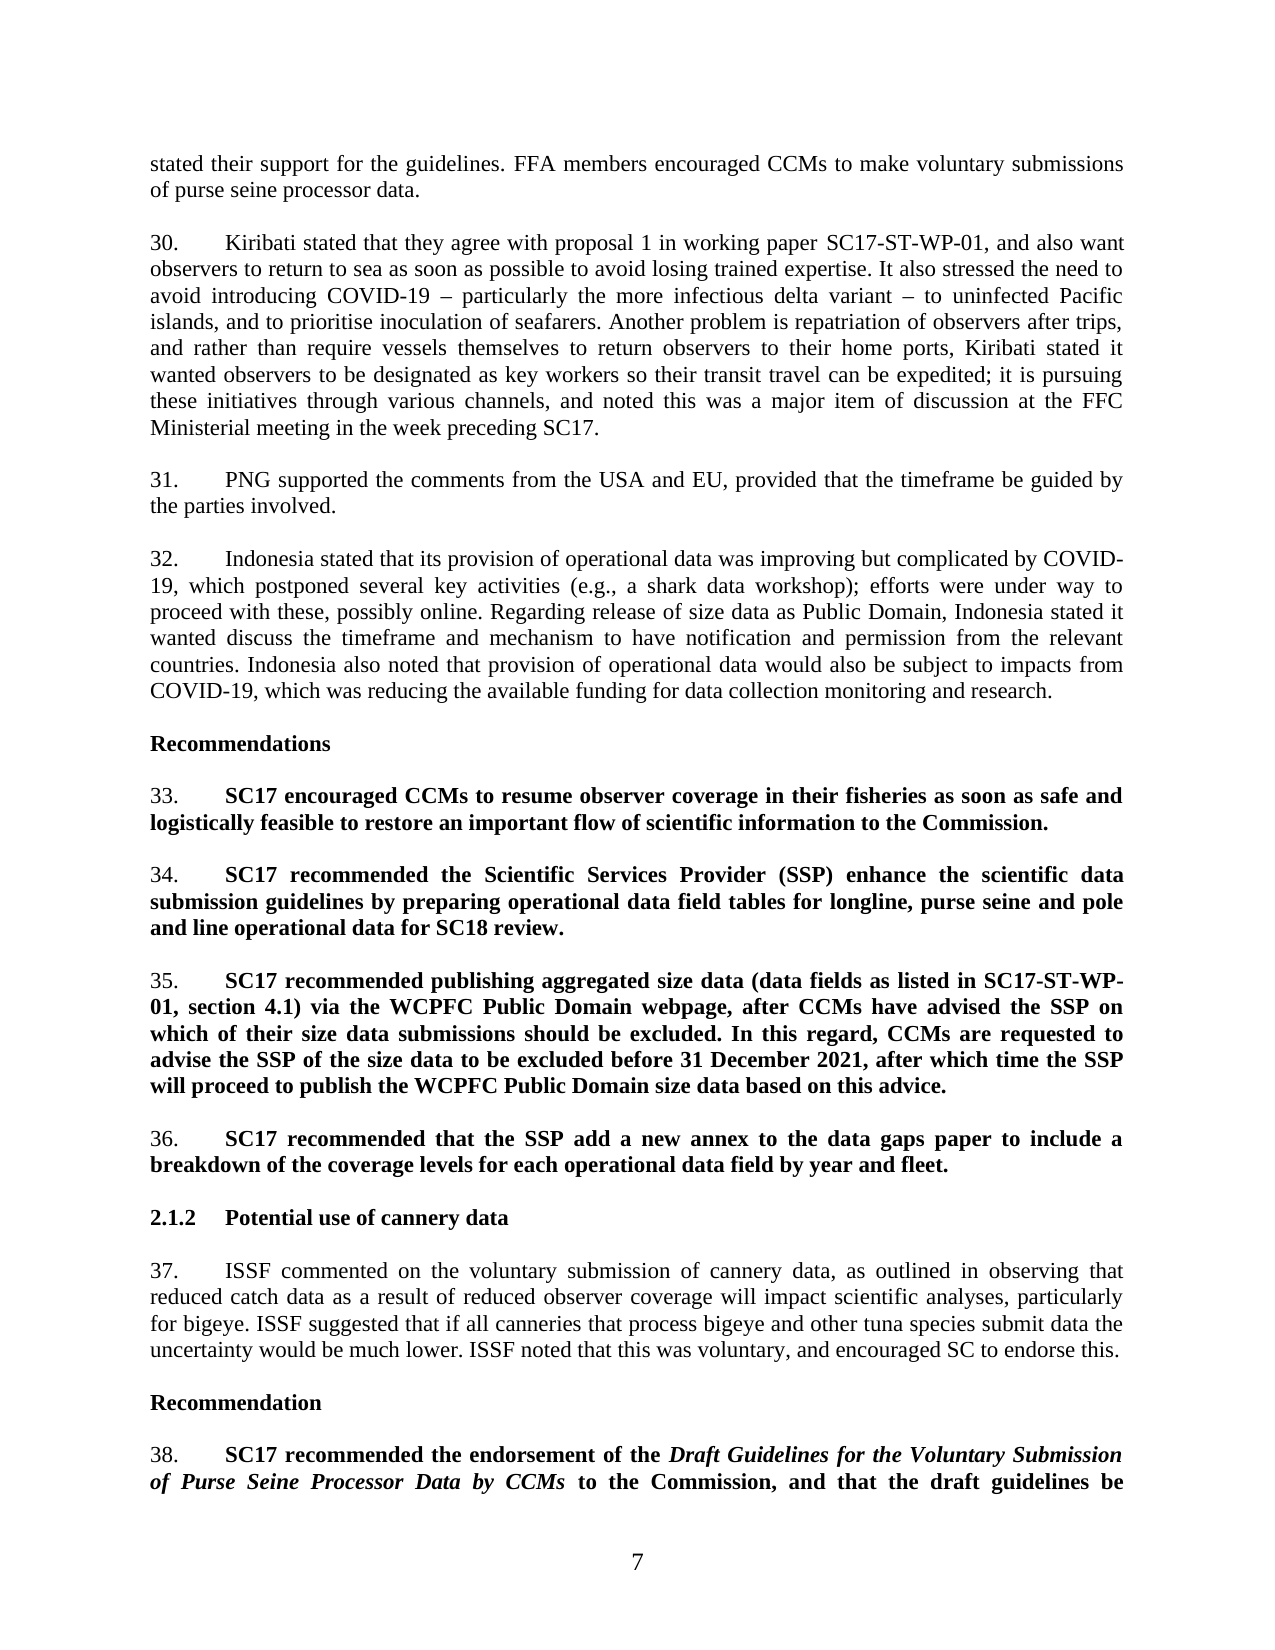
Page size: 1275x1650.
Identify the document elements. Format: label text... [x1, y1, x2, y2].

list SC17 recommended the Scientific Services Provider (SSP) enhance the scientific data submission guidelines by preparing operational data field tables for longline, purse seine and pole and line operational data for SC18 review. [150, 862, 1125, 941]
list Recommendation [150, 1389, 1125, 1415]
list ISSF commented on the voluntary submission of cannery data, as outlined in observing that reduced catch data as a result of reduced observer coverage will impact scientific analyses, particularly for bigeye. ISSF suggested that if all canneries that process bigeye and other tuna species submit data the uncertainty would be much lower. ISSF noted that this was voluntary, and encouraged SC to endorse this. [150, 1257, 1125, 1362]
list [150, 1441, 1125, 1494]
list SC17 recommended that the SSP add a new annex to the data gaps paper to include a breakdown of the coverage levels for each operational data field by year and fleet. [150, 1125, 1125, 1178]
list Potential use of cannery data [150, 1204, 1125, 1231]
list PNG supported the comments from the USA and EU, provided that the timeframe be guided by the parties involved. [150, 466, 1125, 519]
list Kiribati stated that they agree with proposal 1 in working paper SC17-ST-WP-01, and also want observers to return to sea as soon as possible to avoid losing trained expertise. It also stressed the need to avoid introducing COVID-19 – particularly the more infectious delta variant – to uninfected Pacific islands, and to prioritise inoculation of seafarers. Another problem is repatriation of observers after trips, and rather than require vessels themselves to return observers to their home ports, Kiribati stated it wanted observers to be designated as key workers so their transit travel can be expedited; it is pursuing these initiatives through various channels, and noted this was a major item of discussion at the FFC Ministerial meeting in the week preceding SC17. [150, 229, 1125, 440]
list SC17 encouraged CCMs to resume observer coverage in their fisheries as soon as safe and logistically feasible to restore an important flow of scientific information to the Commission. [150, 782, 1125, 835]
list Recommendations [150, 730, 1125, 756]
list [150, 150, 1125, 203]
list Indonesia stated that its provision of operational data was improving but complicated by COVID-19, which postponed several key activities (e.g., a shark data workshop); efforts were under way to proceed with these, possibly online. Regarding release of size data as Public Domain, Indonesia stated it wanted discuss the timeframe and mechanism to have notification and permission from the relevant countries. Indonesia also noted that provision of operational data would also be subject to impacts from COVID-19, which was reducing the available funding for data collection monitoring and research. [150, 545, 1125, 703]
list SC17 recommended publishing aggregated size data (data fields as listed in SC17-ST-WP-01, section 4.1) via the WCPFC Public Domain webpage, after CCMs have advised the SSP on which of their size data submissions should be excluded. In this regard, CCMs are requested to advise the SSP of the size data to be excluded before 31 December 2021, after which time the SSP will proceed to publish the WCPFC Public Domain size data based on this advice. [150, 967, 1125, 1099]
